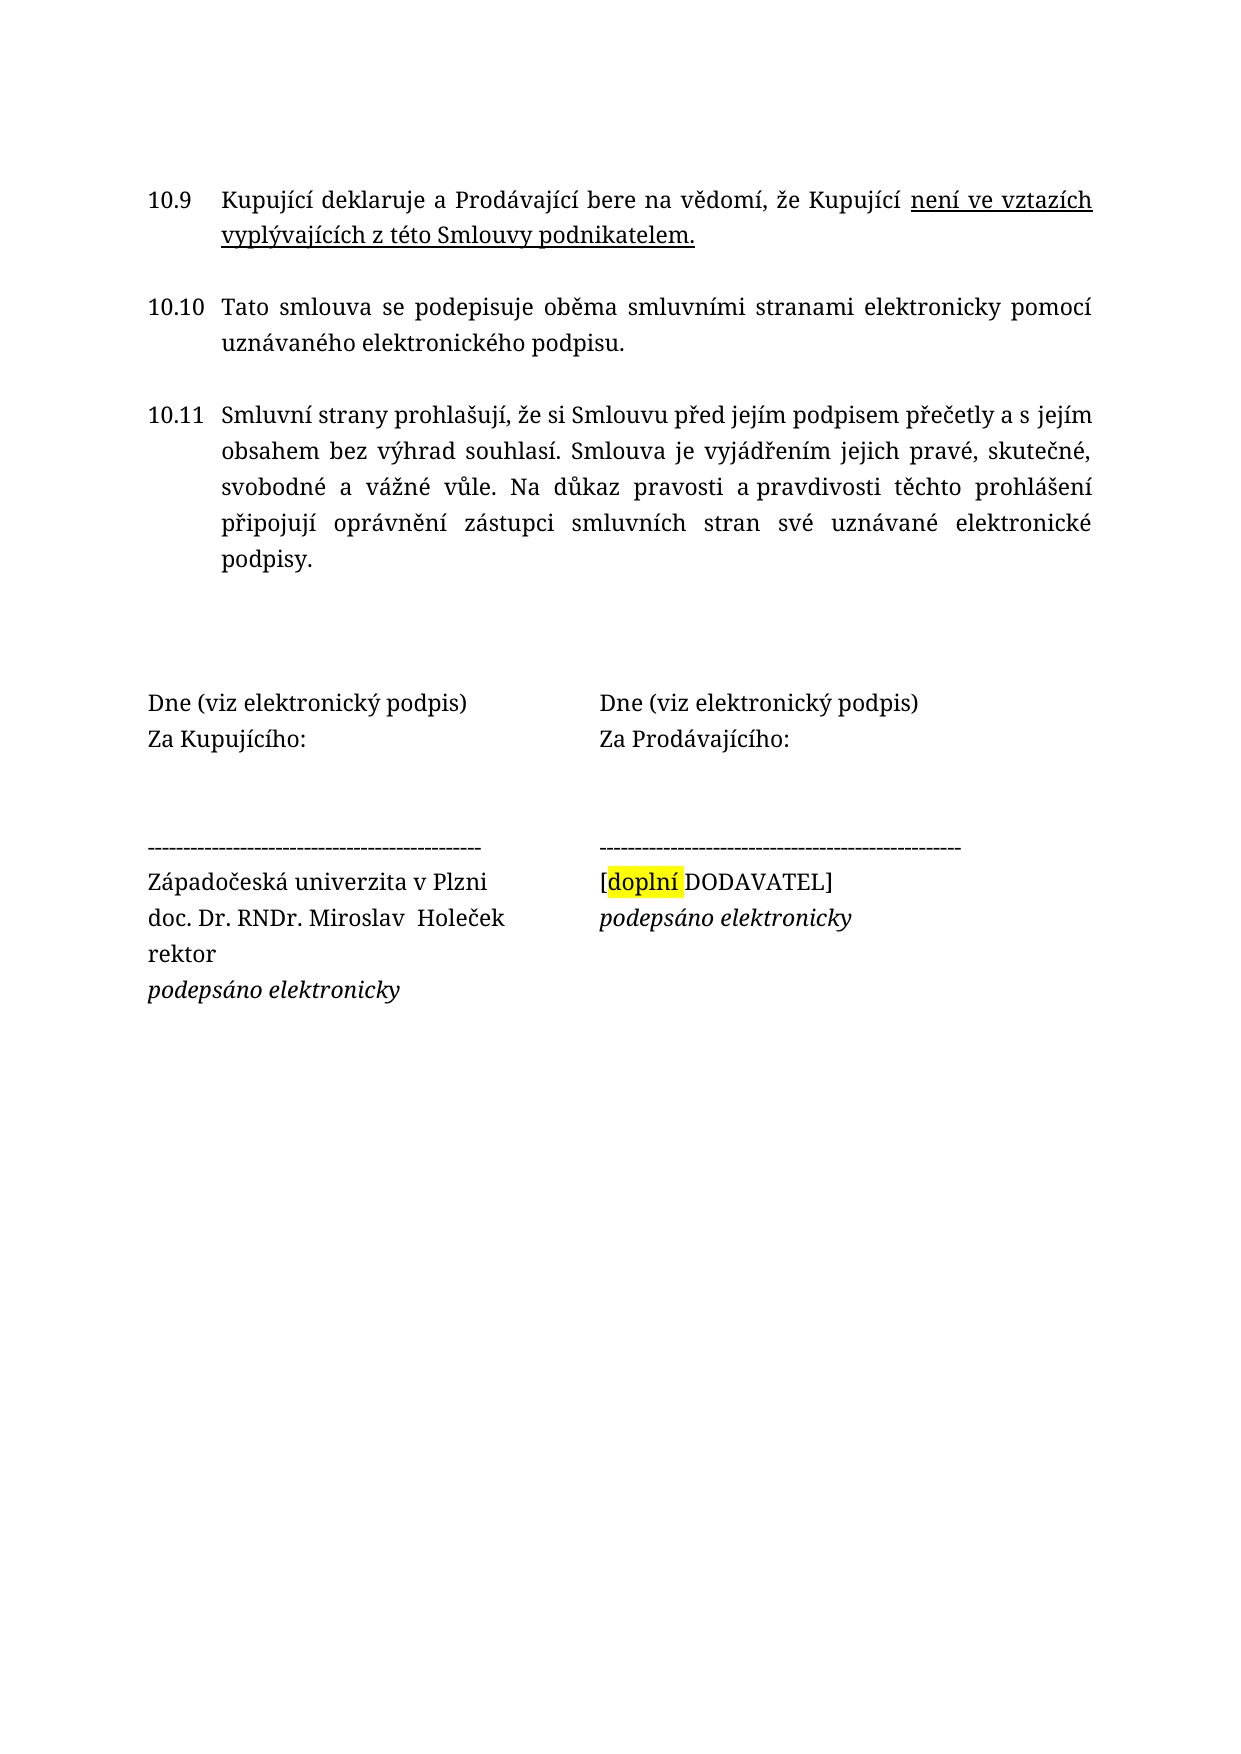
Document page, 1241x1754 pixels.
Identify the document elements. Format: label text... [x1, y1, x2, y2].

text 10.10 Tato smlouva se podepisuje oběma smluvními stranami elektronicky pomocí uznávaného elektronického podpisu. [148, 291, 1093, 358]
table_header Dne (viz elektronický podpis) Za Prodávajícího: --------------------------------------------------- [doplní DODAVATEL] podepsáno elektronicky [588, 687, 1040, 1081]
text 10.11 Smluvní strany prohlašují, že si Smlouvu před jejím podpisem přečetly a s jejím obsahem bez výhrad souhlasí. Smlouva je vyjádřením jejich pravé, skutečné, svobodné a vážné vůle. Na důkaz pravosti a pravdivosti těchto prohlášení připojují oprávnění zástupci smluvních stran své uznávané elektronické podpisy. [148, 399, 1093, 574]
text 10.9 Kupující deklaruje a Prodávající bere na vědomí, že Kupující není ve vztazích vyplývajících z této Smlouvy podnikatelem. [148, 183, 1093, 251]
table_header Dne (viz elektronický podpis) Za Kupujícího: ----------------------------------------------- Západočeská univerzita v Plzni doc. Dr. RNDr. Miroslav Holeček rektor podepsáno elektronicky [136, 687, 588, 1081]
